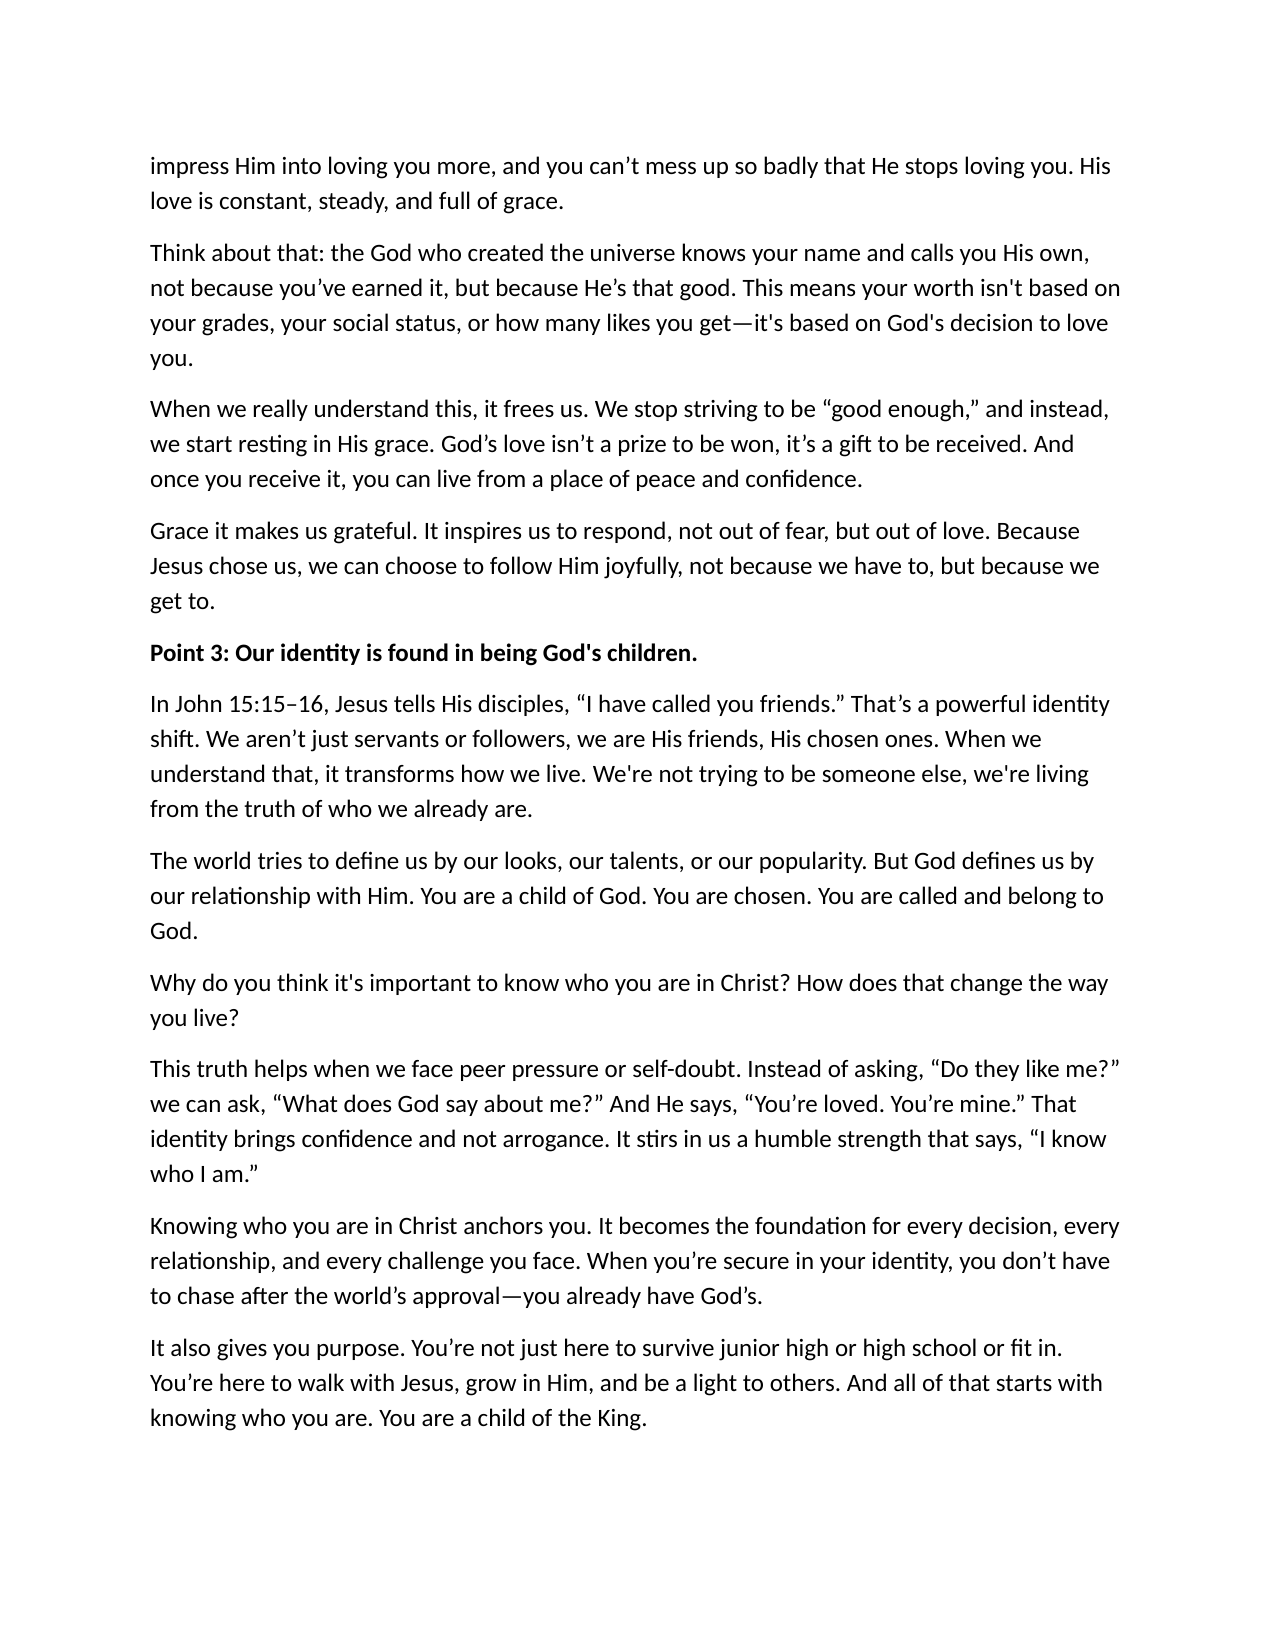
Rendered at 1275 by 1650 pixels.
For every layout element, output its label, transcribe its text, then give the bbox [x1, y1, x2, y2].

text When we really understand this, it frees us. We stop striving to be “good enough,” and instead, we start resting in His grace. God’s love isn’t a prize to be won, it’s a gift to be received. And once you receive it, you can live from a place of peace and confidence. [150, 393, 1125, 494]
text In John 15:15–16, Jesus tells His disciples, “I have called you friends.” That’s a powerful identity shift. We aren’t just servants or followers, we are His friends, His chosen ones. When we understand that, it transforms how we live. We're not trying to be someone else, we're living from the truth of who we already are. [150, 688, 1125, 824]
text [150, 150, 1125, 216]
text It also gives you purpose. You’re not just here to survive junior high or high school or fit in. You’re here to walk with Jesus, grow in Him, and be a light to others. And all of that starts with knowing who you are. You are a child of the King. [150, 1332, 1125, 1432]
text Knowing who you are in Christ anchors you. It becomes the foundation for every decision, every relationship, and every challenge you face. When you’re secure in your identity, you don’t have to chase after the world’s approval—you already have God’s. [150, 1210, 1125, 1311]
text Point 3: Our identity is found in being God's children. [150, 637, 1125, 667]
text Think about that: the God who created the universe knows your name and calls you His own, not because you’ve earned it, but because He’s that good. This means your worth isn't based on your grades, your social status, or how many likes you get—it's based on God's decision to love you. [150, 237, 1125, 372]
text The world tries to define us by our looks, our talents, or our popularity. But God defines us by our relationship with Him. You are a child of God. You are chosen. You are called and belong to God. [150, 845, 1125, 946]
text Grace it makes us grateful. It inspires us to respond, not out of fear, but out of love. Because Jesus chose us, we can choose to follow Him joyfully, not because we have to, but because we get to. [150, 515, 1125, 616]
text This truth helps when we face peer pressure or self-doubt. Instead of asking, “Do they like me?” we can ask, “What does God say about me?” And He says, “You’re loved. You’re mine.” That identity brings confidence and not arrogance. It stirs in us a humble strength that says, “I know who I am.” [150, 1053, 1125, 1189]
text Why do you think it's important to know who you are in Christ? How does that change the way you live? [150, 967, 1125, 1032]
